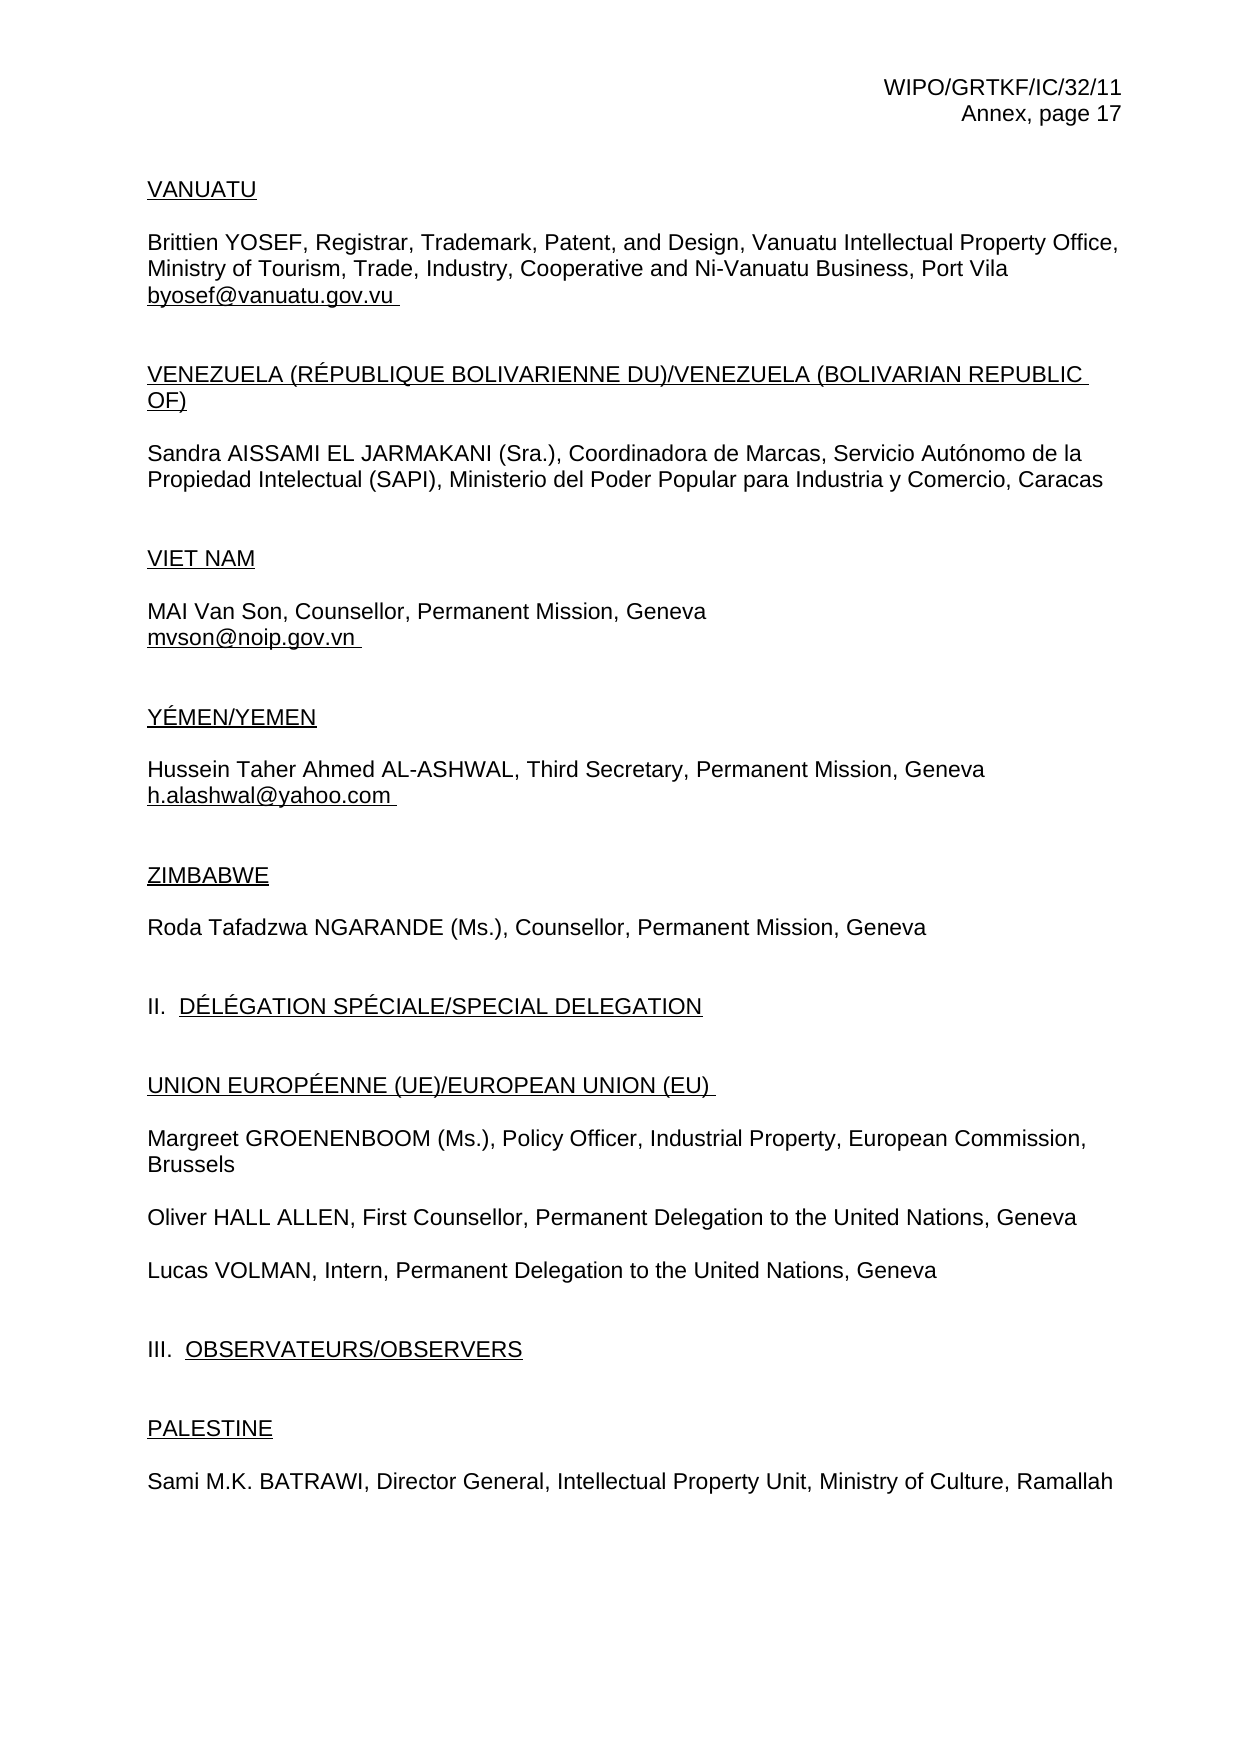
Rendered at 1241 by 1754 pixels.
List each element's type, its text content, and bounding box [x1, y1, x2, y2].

text II. DÉlÉgation SpÉciale/Special Delegation [147, 993, 1122, 1020]
text VANUATU [147, 176, 1122, 203]
text UNION EUROPÉENNE (UE)/EUROPEAN UNION (EU) [147, 1072, 1122, 1099]
text Brittien YOSEF, Registrar, Trademark, Patent, and Design, Vanuatu Intellectual Property Office, Ministry of Tourism, Trade, Industry, Cooperative and Ni-Vanuatu Business, Port Vila [147, 229, 1122, 282]
text Lucas VOLMAN, Intern, Permanent Delegation to the United Nations, Geneva [147, 1257, 1122, 1283]
text VENEZUELA (RÉPUBLIQUE BOLIVARIENNE DU)/VENEZUELA (BOLIVARIAN REPUBLIC OF) [147, 361, 1122, 413]
text Hussein Taher Ahmed AL-ASHWAL, Third Secretary, Permanent Mission, Geneva [147, 756, 1122, 782]
text Sami M.K. BATRAWI, Director General, Intellectual Property Unit, Ministry of Culture, Ramallah [147, 1468, 1122, 1494]
text Margreet GROENENBOOM (Ms.), Policy Officer, Industrial Property, European Commission, Brussels [147, 1125, 1122, 1178]
text h.alashwal@yahoo.com [147, 782, 1122, 809]
text MAI Van Son, Counsellor, Permanent Mission, Geneva [147, 598, 1122, 624]
text byosef@vanuatu.gov.vu [147, 282, 1122, 308]
text YÉMEN/YEMEN [147, 703, 1122, 730]
text mvson@noip.gov.vn [147, 624, 1122, 651]
text VIET NAM [147, 545, 1122, 572]
text PALESTINE [147, 1415, 1122, 1441]
text Sandra AISSAMI EL JARMAKANI (Sra.), Coordinadora de Marcas, Servicio Autónomo de la Propiedad Intelectual (SAPI), Ministerio del Poder Popular para Industria y Comercio, Caracas [147, 440, 1122, 493]
text III. OBSERVATEURS/OBSERVERS [147, 1336, 1122, 1362]
text Oliver HALL ALLEN, First Counsellor, Permanent Delegation to the United Nations, Geneva [147, 1204, 1122, 1231]
text ZIMBABWE [147, 862, 1122, 888]
text Roda Tafadzwa NGARANDE (Ms.), Counsellor, Permanent Mission, Geneva [147, 914, 1122, 941]
